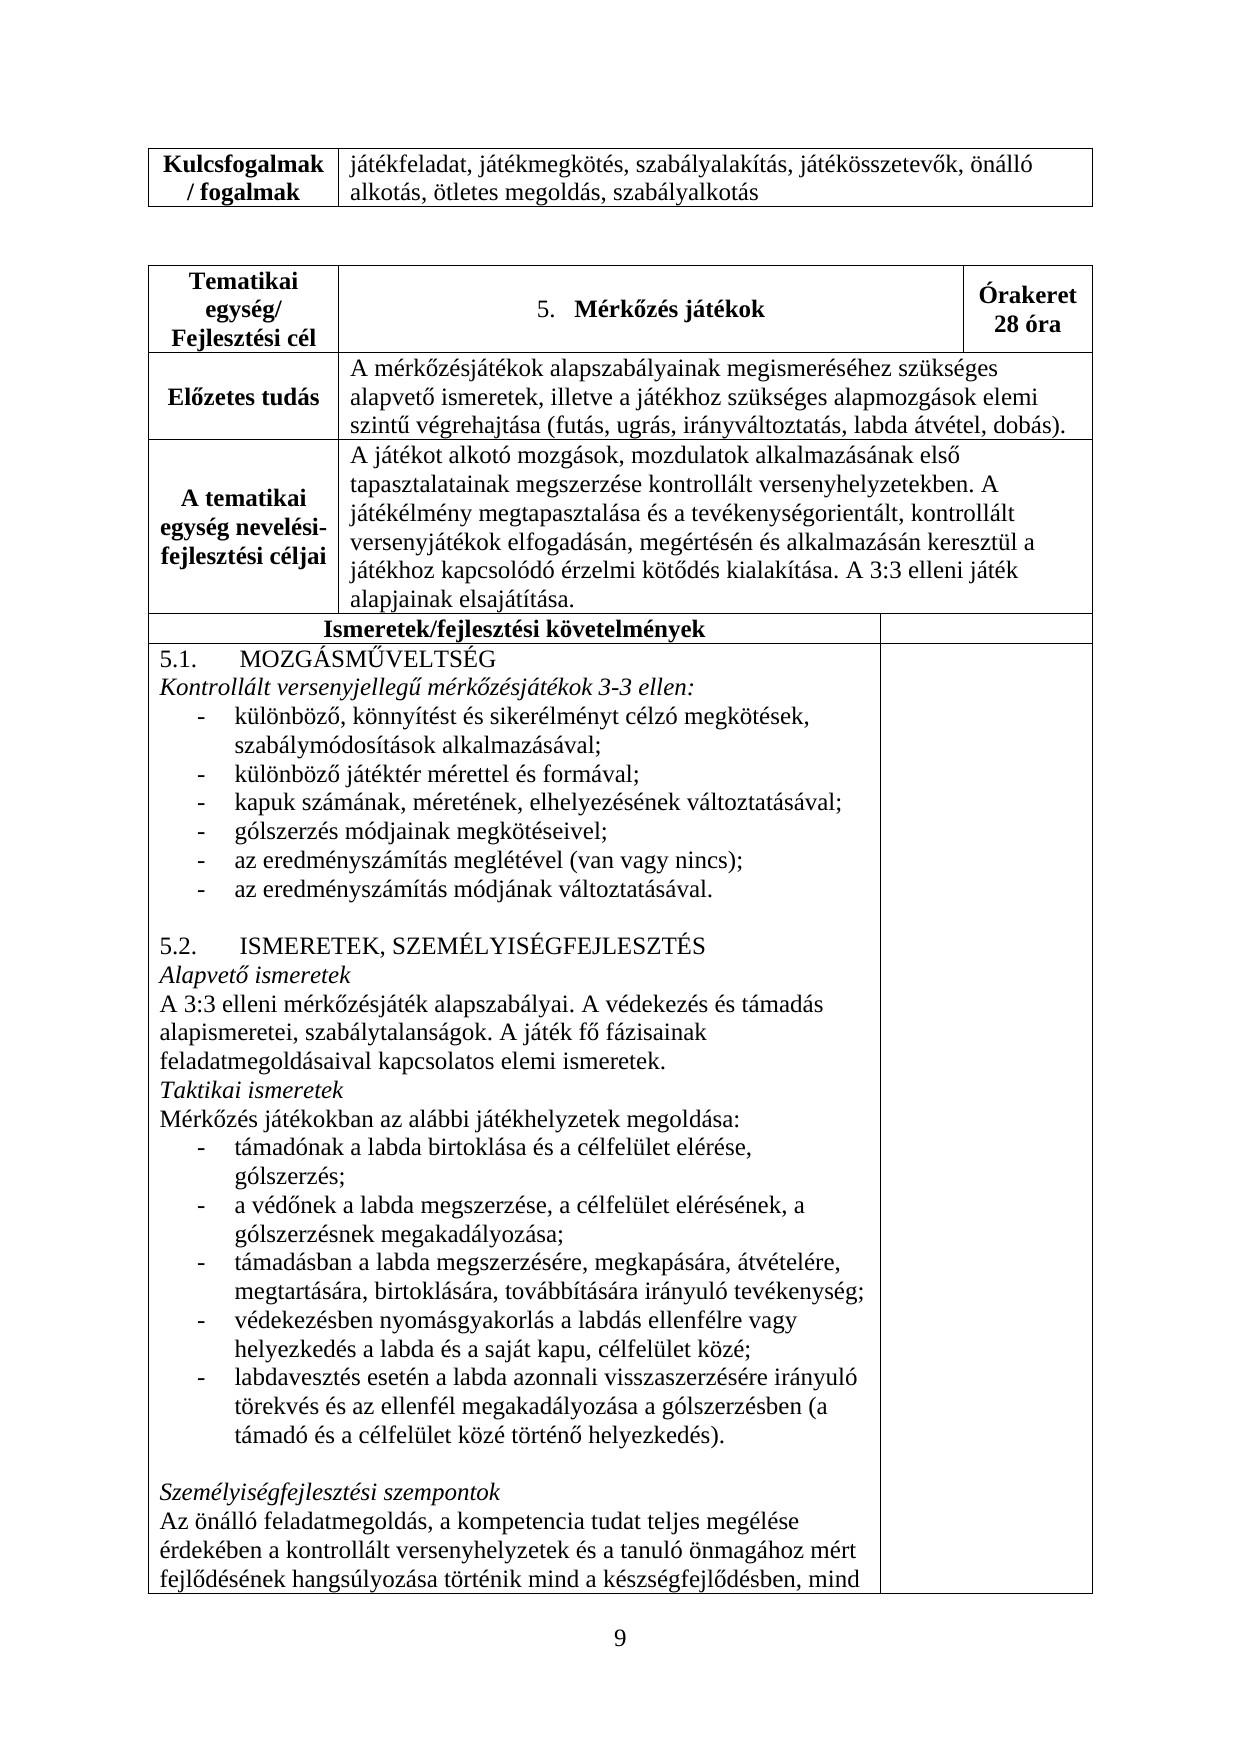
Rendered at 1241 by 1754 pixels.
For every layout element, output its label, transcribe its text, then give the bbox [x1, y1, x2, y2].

table_cell A játékot alkotó mozgások, mozdulatok alkalmazásának első tapasztalatainak megszerzése kontrollált versenyhelyzetekben. A játékélmény megtapasztalása és a tevékenységorientált, kontrollált versenyjátékok elfogadásán, megértésén és alkalmazásán keresztül a játékhoz kapcsolódó érzelmi kötődés kialakítása. A 3:3 elleni játék alapjainak elsajátítása. [339, 440, 1092, 613]
table_cell [881, 614, 1092, 643]
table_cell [149, 644, 880, 1592]
table_header Órakeret 28 óra [964, 266, 1092, 352]
table_cell [881, 644, 1092, 1592]
table_cell játékfeladat, játékmegkötés, szabályalakítás, játékösszetevők, önálló alkotás, ötletes megoldás, szabályalkotás [339, 149, 1092, 206]
table_header Mérkőzés játékok [339, 266, 963, 352]
table_cell Előzetes tudás [149, 353, 338, 439]
table_cell Kulcsfogalmak/ fogalmak [149, 149, 338, 206]
table_cell Ismeretek/fejlesztési követelmények [149, 614, 880, 643]
table_cell A mérkőzésjátékok alapszabályainak megismeréséhez szükséges alapvető ismeretek, illetve a játékhoz szükséges alapmozgások elemi szintű végrehajtása (futás, ugrás, irányváltoztatás, labda átvétel, dobás). [339, 353, 1092, 439]
table_header Tematikai egység/ Fejlesztési cél [149, 266, 338, 352]
table_cell A tematikai egység nevelési-fejlesztési céljai [149, 440, 338, 613]
